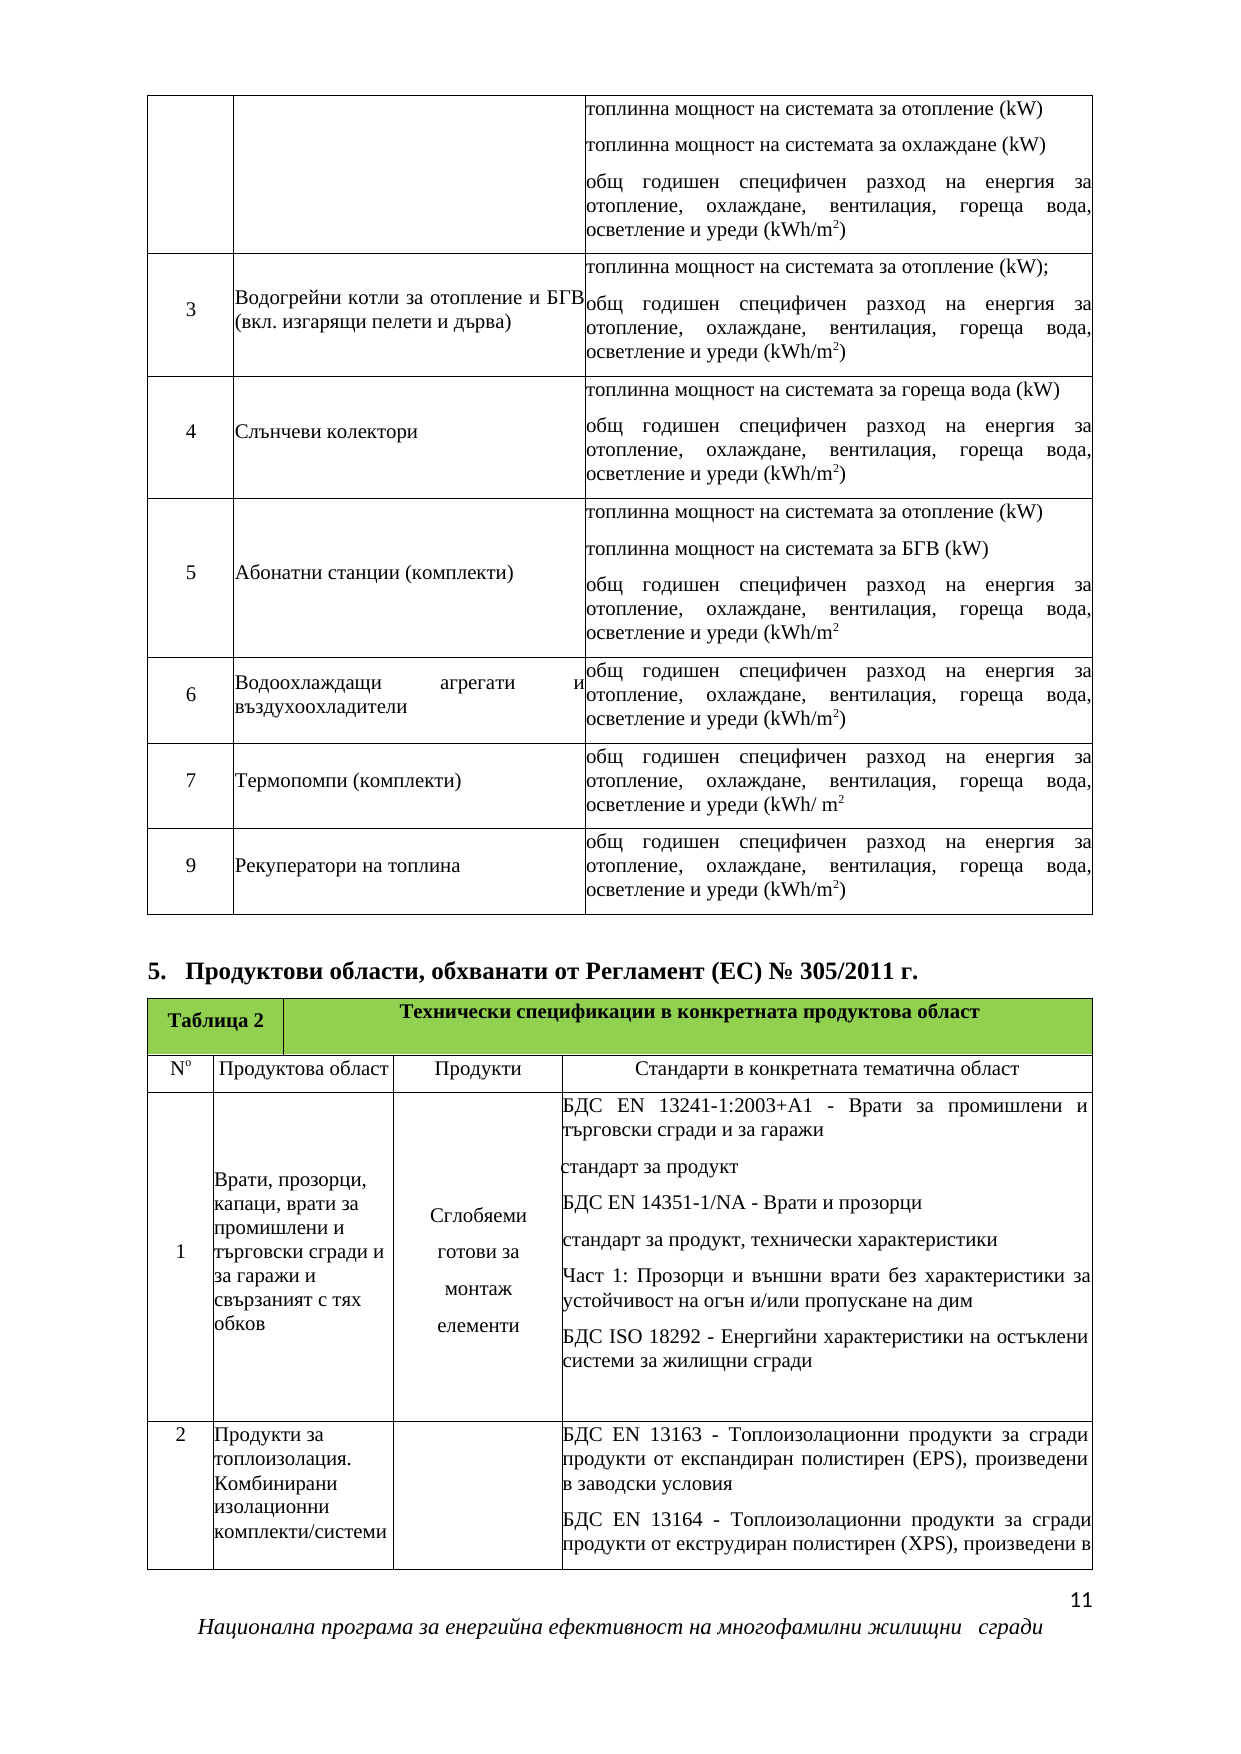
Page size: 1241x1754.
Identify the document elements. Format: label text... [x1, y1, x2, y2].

table_cell 6 [148, 658, 233, 742]
table_cell 2 [148, 1422, 213, 1568]
table_cell Водоохлаждащи агрегати и въздухоохладители [234, 658, 585, 742]
table_cell 3 [148, 254, 233, 376]
table_cell топлинна мощност на системата за отопление (kW) топлинна мощност на системата за БГВ (kW) общ годишен специфичен разход на енергия за отопление, охлаждане, вентилация, гореща вода, осветление и уреди (kWh/m2 [586, 499, 1092, 657]
table_cell Абонатни станции (комплекти) [234, 499, 585, 657]
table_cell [234, 96, 585, 253]
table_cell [586, 96, 1092, 253]
table_cell Стандарти в конкретната тематична област [563, 1056, 1092, 1092]
table_cell Водогрейни котли за отопление и БГВ (вкл. изгарящи пелети и дърва) [234, 254, 585, 376]
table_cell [214, 1422, 393, 1568]
table_cell общ годишен специфичен разход на енергия за отопление, охлаждане, вентилация, гореща вода, осветление и уреди (kWh/m2) [586, 829, 1092, 914]
table_cell No [148, 1056, 213, 1092]
table_cell Термопомпи (комплекти) [234, 744, 585, 828]
table_cell 5 [148, 499, 233, 657]
table_cell 7 [148, 744, 233, 828]
table_cell Продуктова област [214, 1056, 393, 1092]
table_cell Слънчеви колектори [234, 377, 585, 498]
table_cell 1 [148, 1093, 213, 1421]
table_cell Врати, прозорци, капаци, врати за промишлени и търговски сгради и за гаражи и свързаният с тях обков [214, 1093, 393, 1421]
table_cell 9 [148, 829, 233, 914]
table_header Таблица 2 [148, 999, 283, 1054]
table_header Технически спецификации в конкретната продуктова област [284, 999, 1092, 1054]
list Продуктови области, обхванати от Регламент (ЕС) № 305/2011 г. [148, 956, 1092, 985]
table_cell топлинна мощност на системата за гореща вода (kW) общ годишен специфичен разход на енергия за отопление, охлаждане, вентилация, гореща вода, осветление и уреди (kWh/m2) [586, 377, 1092, 498]
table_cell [563, 1422, 1092, 1568]
table_cell Рекуператори на топлина [234, 829, 585, 914]
table_cell 4 [148, 377, 233, 498]
table_cell 2 [148, 96, 233, 253]
table_cell Сглобяеми готови за монтаж елементи [394, 1093, 562, 1421]
table_cell БДС EN 13241-1:2003+A1 - Врати за промишлени и търговски сгради и за гаражи стандарт за продукт БДС EN 14351-1/NА - Врати и прозорци стандарт за продукт, технически характеристики Част 1: Прозорци и външни врати без характеристики за устойчивост на огън и/или пропускане на дим БДС ISO 18292 - Енергийни характеристики на остъклени системи за жилищни сгради [563, 1093, 1092, 1421]
table_cell общ годишен специфичен разход на енергия за отопление, охлаждане, вентилация, гореща вода, осветление и уреди (kWh/m2) [586, 658, 1092, 742]
table_cell топлинна мощност на системата за отопление (kW); общ годишен специфичен разход на енергия за отопление, охлаждане, вентилация, гореща вода, осветление и уреди (kWh/m2) [586, 254, 1092, 376]
table_cell Продукти [394, 1056, 562, 1092]
table_cell общ годишен специфичен разход на енергия за отопление, охлаждане, вентилация, гореща вода, осветление и уреди (kWh/ m2 [586, 744, 1092, 828]
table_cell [394, 1422, 562, 1568]
